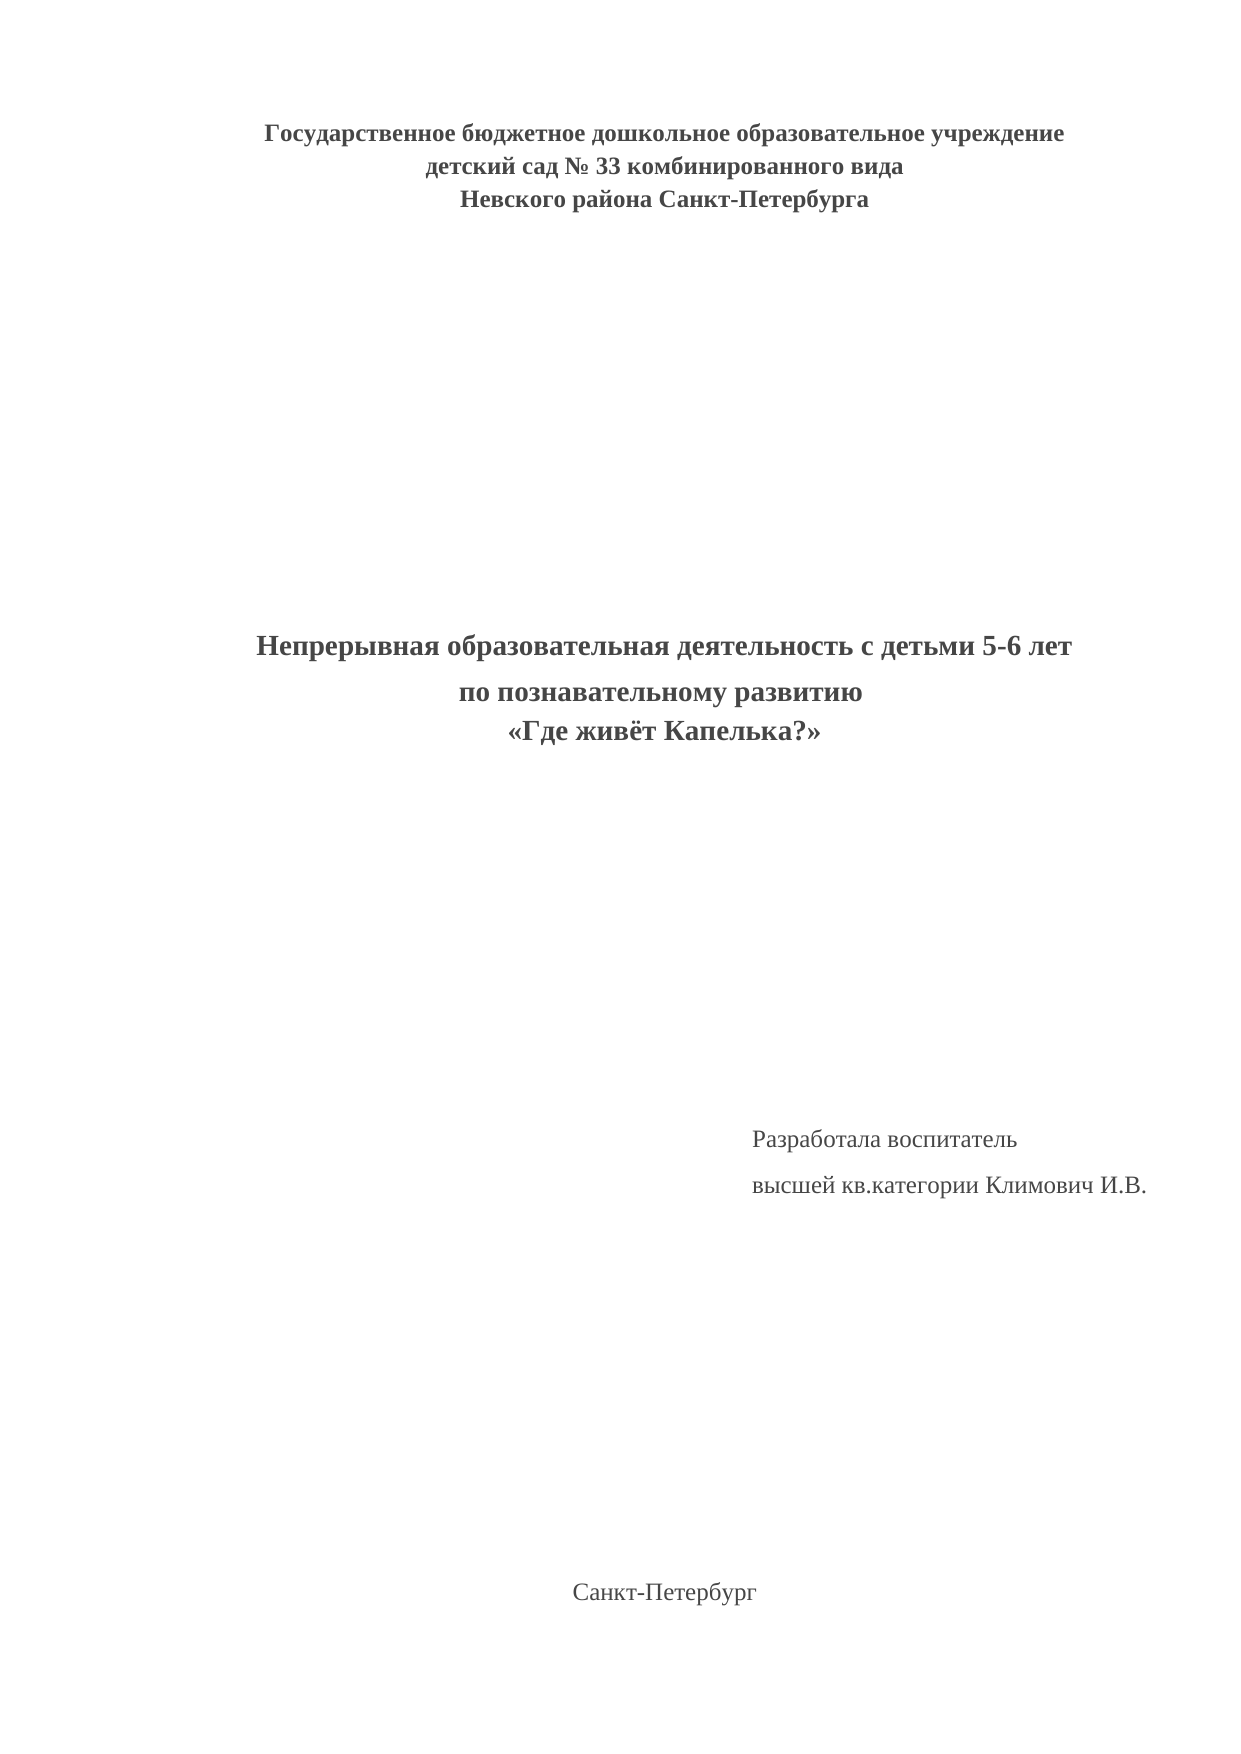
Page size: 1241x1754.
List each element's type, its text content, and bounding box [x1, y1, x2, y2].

text Разработала воспитатель [189, 1114, 1139, 1153]
text высшей кв.категории Климович И.В. [189, 1159, 1152, 1198]
text Государственное бюджетное дошкольное образовательное учреждение [189, 118, 1139, 147]
text Санкт-Петербург [189, 1566, 1139, 1605]
text детский сад № 33 комбинированного вида [189, 151, 1139, 180]
text Непрерывная образовательная деятельность с детьми 5-6 лет [189, 623, 1139, 662]
text Невского района Санкт-Петербурга [189, 184, 1139, 213]
text по познавательному развитию «Где живёт Капелька?» [189, 668, 1139, 746]
